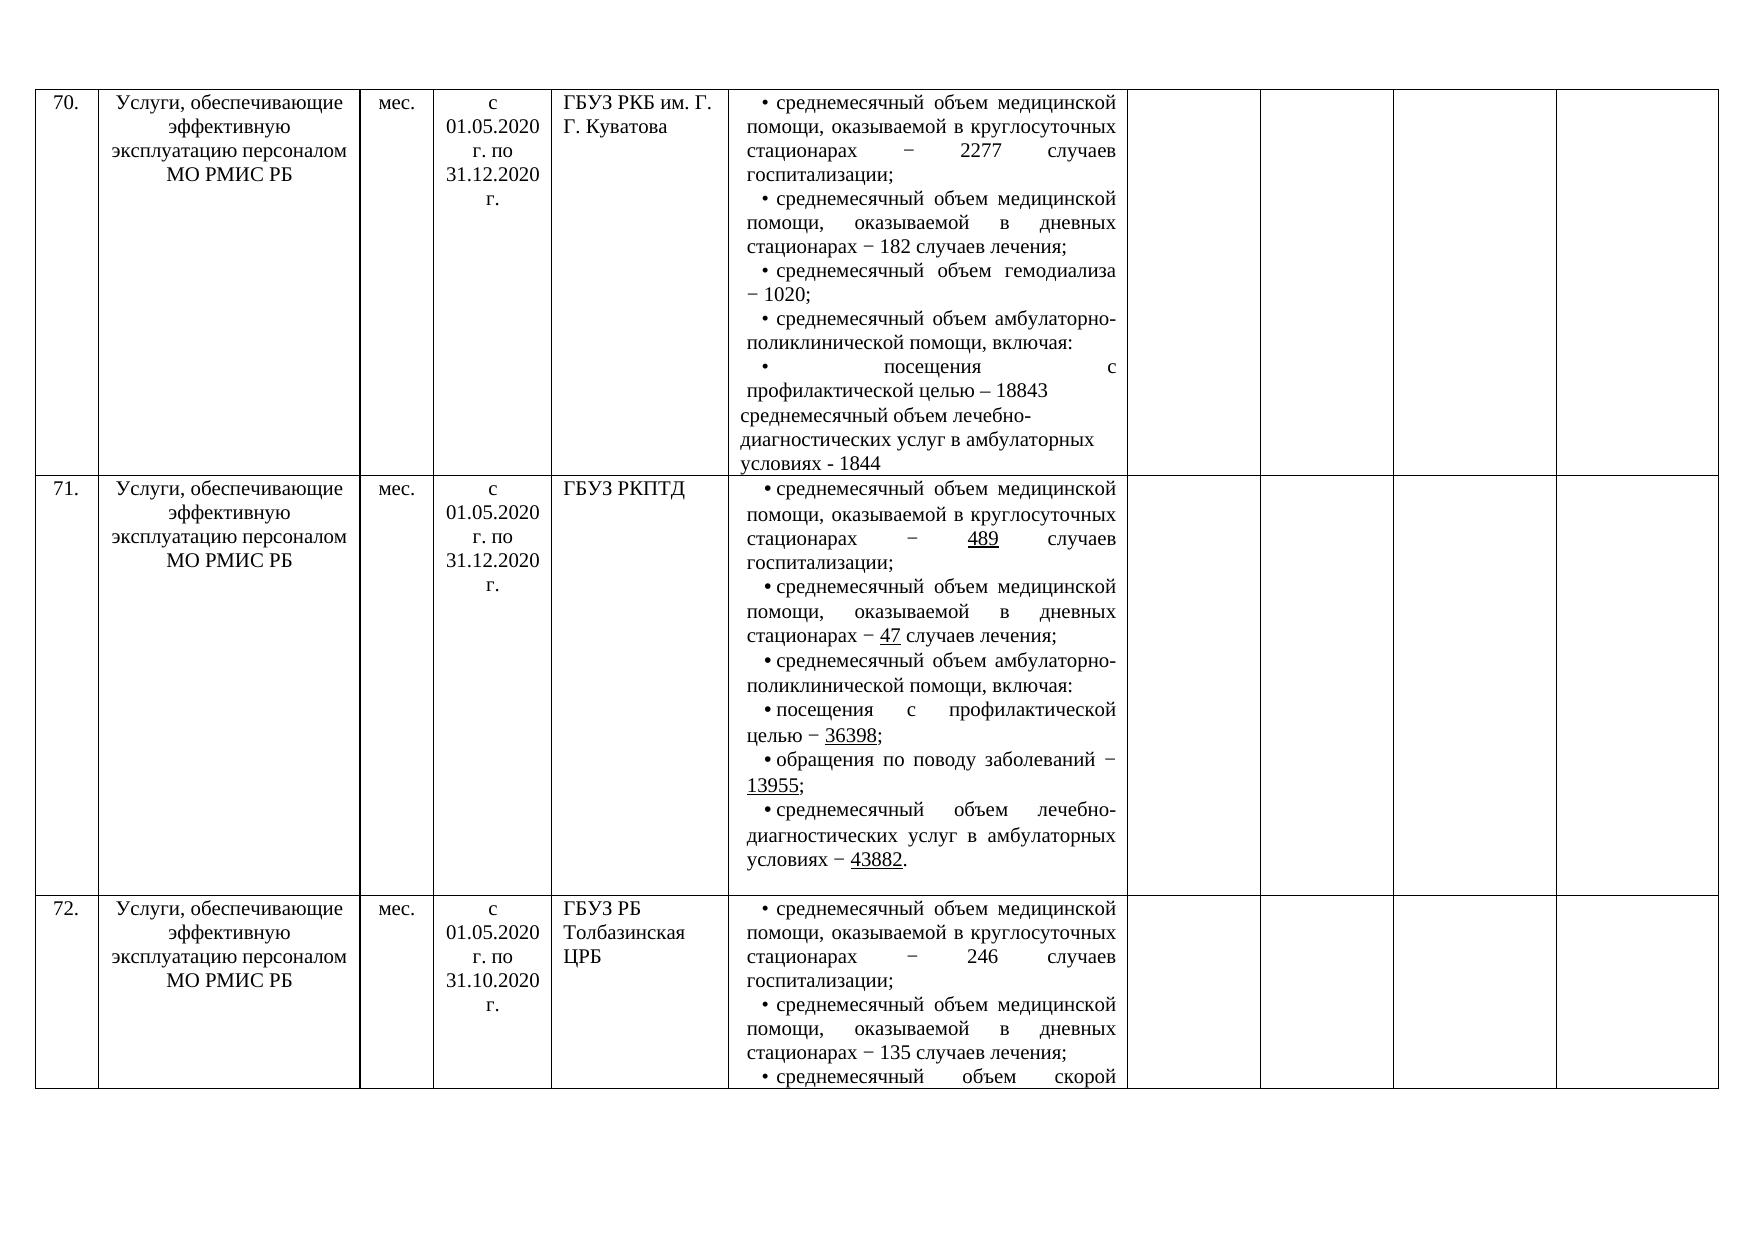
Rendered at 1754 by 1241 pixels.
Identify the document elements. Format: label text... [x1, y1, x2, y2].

table_cell ГБУЗ РКПТД [552, 476, 728, 895]
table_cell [434, 896, 551, 1088]
table_cell [1261, 476, 1393, 895]
table_cell [1557, 896, 1718, 1088]
table_cell ГБУЗ РКБ им. Г. Г. Куватова [552, 90, 728, 475]
table_cell мес. [361, 896, 433, 1088]
table_cell среднемесячный объем медицинской помощи, оказываемой в круглосуточных стационарах − 2277 случаев госпитализации; среднемесячный объем медицинской помощи, оказываемой в дневных стационарах − 182 случаев лечения; среднемесячный объем гемодиализа − 1020; среднемесячный объем амбулаторно-поликлинической помощи, включая: посещения с профилактической целью – 18843 среднемесячный объем лечебно-диагностических услуг в амбулаторных условиях - 1844 [729, 90, 1127, 475]
table_cell [1128, 476, 1260, 895]
table_cell [36, 896, 98, 1088]
table_cell [1128, 896, 1260, 1088]
table_cell [1128, 90, 1260, 475]
table_cell [1557, 476, 1718, 895]
table_cell мес. [361, 476, 433, 895]
table_cell [1394, 476, 1556, 895]
table_cell [1394, 90, 1556, 475]
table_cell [99, 896, 359, 1088]
table_cell [36, 476, 98, 895]
table_cell [1557, 90, 1718, 475]
table_cell [1261, 90, 1393, 475]
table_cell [99, 90, 359, 475]
table_cell [1261, 896, 1393, 1088]
table_cell [1394, 896, 1556, 1088]
table_cell [36, 90, 98, 475]
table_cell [552, 896, 728, 1088]
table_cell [729, 896, 1127, 1088]
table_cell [434, 90, 551, 475]
table_cell с 01.05.2020 г. по 31.12.2020 г. [434, 476, 551, 895]
table_cell мес. [361, 90, 433, 475]
table_cell среднемесячный объем медицинской помощи, оказываемой в круглосуточных стационарах − 489 случаев госпитализации; среднемесячный объем медицинской помощи, оказываемой в дневных стационарах − 47 случаев лечения; среднемесячный объем амбулаторно-поликлинической помощи, включая: посещения с профилактической целью − 36398; обращения по поводу заболеваний − 13955; среднемесячный объем лечебно-диагностических услуг в амбулаторных условиях − 43882. [729, 476, 1127, 895]
table_cell Услуги, обеспечивающие эффективную эксплуатацию персоналом МО РМИС РБ [99, 476, 359, 895]
